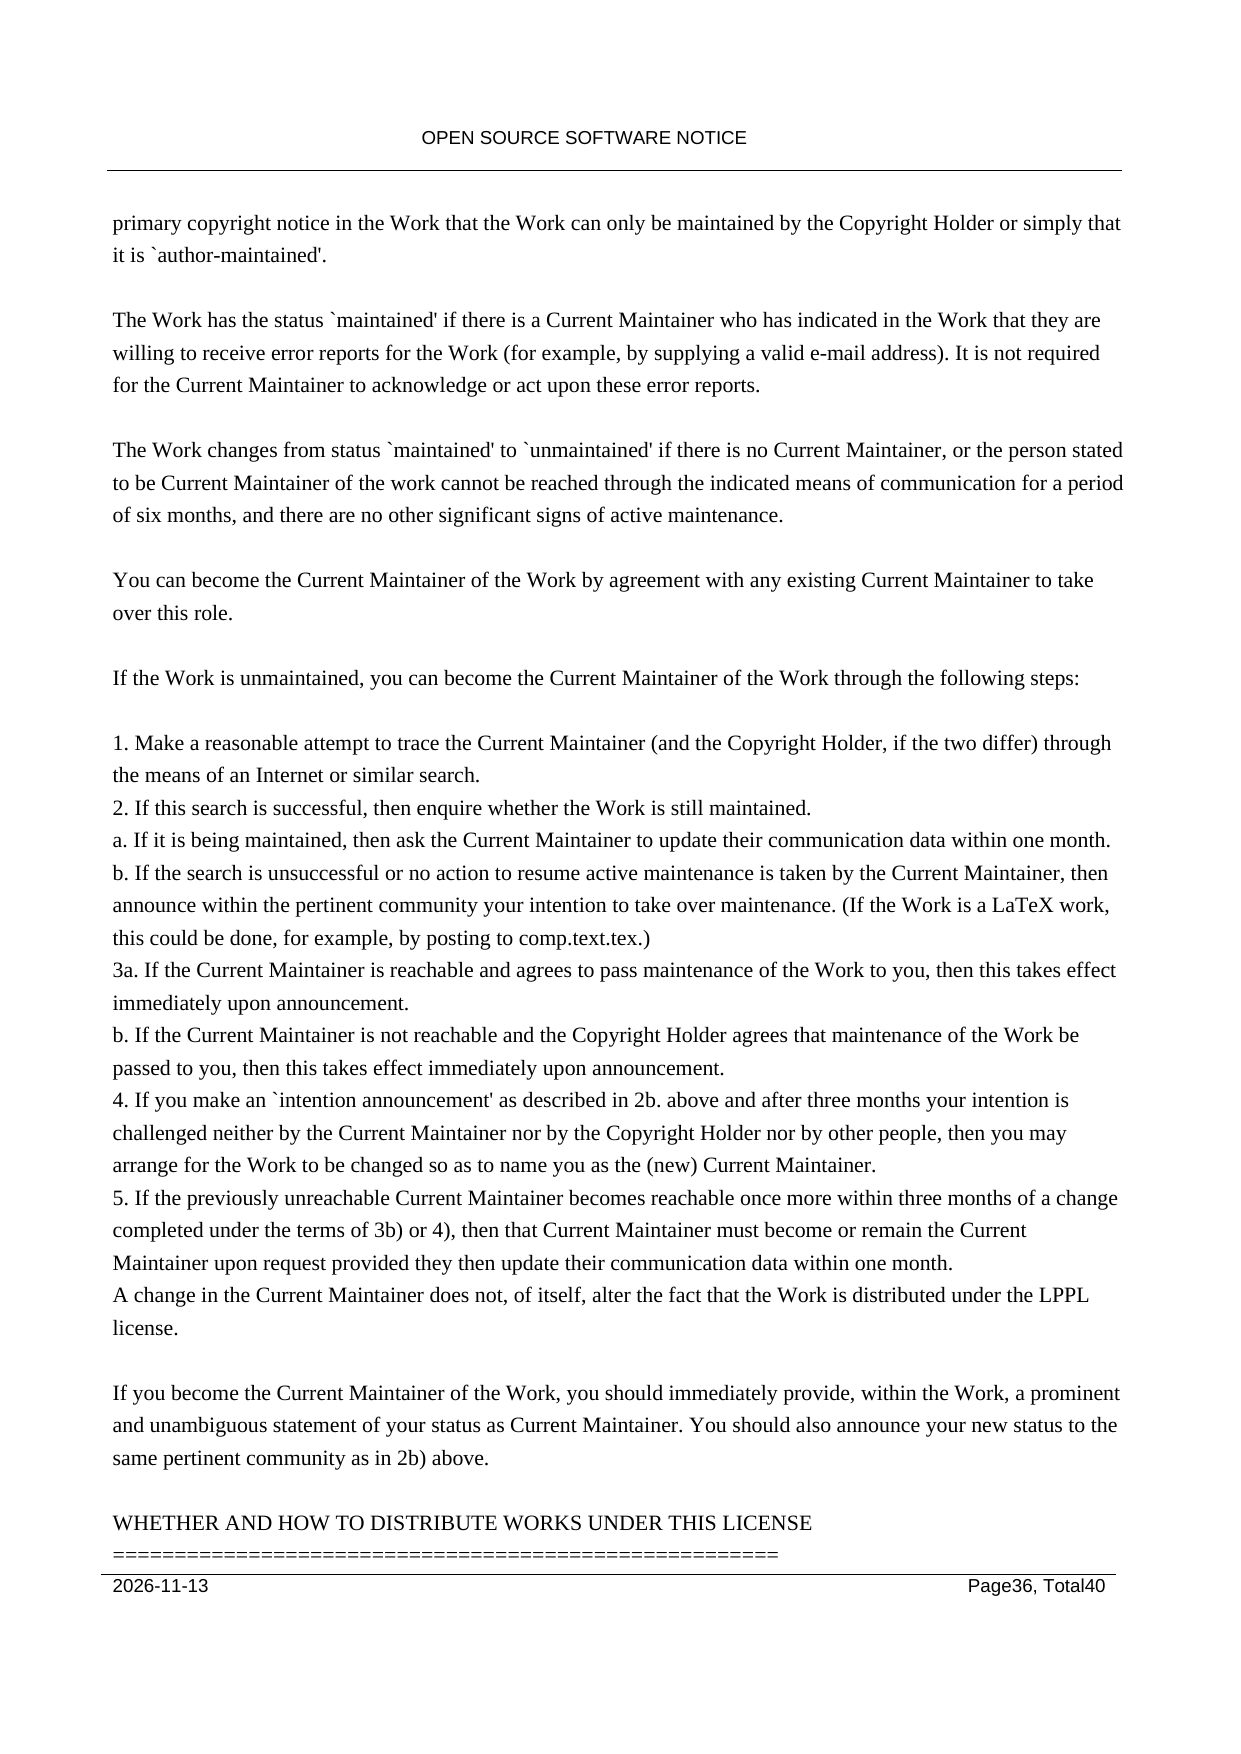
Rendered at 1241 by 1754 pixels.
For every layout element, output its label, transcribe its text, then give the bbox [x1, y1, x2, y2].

text 4. If you make an `intention announcement' as described in 2b. above and after three months your intention is challenged neither by the Current Maintainer nor by the Copyright Holder nor by other people, then you may arrange for the Work to be changed so as to name you as the (new) Current Maintainer. [112, 1084, 1128, 1181]
text If you become the Current Maintainer of the Work, you should immediately provide, within the Work, a prominent and unambiguous statement of your status as Current Maintainer. You should also announce your new status to the same pertinent community as in 2b) above. [112, 1376, 1128, 1474]
text The Work has the status `maintained' if there is a Current Maintainer who has indicated in the Work that they are willing to receive error reports for the Work (for example, by supplying a valid e-mail address). It is not required for the Current Maintainer to acknowledge or act upon these error reports. [112, 304, 1128, 401]
text WHETHER AND HOW TO DISTRIBUTE WORKS UNDER THIS LICENSE [112, 1506, 1128, 1539]
text 3a. If the Current Maintainer is reachable and agrees to pass maintenance of the Work to you, then this takes effect immediately upon announcement. [112, 954, 1128, 1019]
text 5. If the previously unreachable Current Maintainer becomes reachable once more within three months of a change completed under the terms of 3b) or 4), then that Current Maintainer must become or remain the Current Maintainer upon request provided they then update their communication data within one month. [112, 1181, 1128, 1279]
text a. If it is being maintained, then ask the Current Maintainer to update their communication data within one month. [112, 824, 1128, 856]
text A change in the Current Maintainer does not, of itself, alter the fact that the Work is distributed under the LPPL license. [112, 1279, 1128, 1344]
text You can become the Current Maintainer of the Work by agreement with any existing Current Maintainer to take over this role. [112, 564, 1128, 629]
text b. If the search is unsuccessful or no action to resume active maintenance is taken by the Current Maintainer, then announce within the pertinent community your intention to take over maintenance. (If the Work is a LaTeX work, this could be done, for example, by posting to comp.text.tex.) [112, 856, 1128, 954]
text If the Work is unmaintained, you can become the Current Maintainer of the Work through the following steps: [112, 661, 1128, 694]
text ====================================================== [112, 1539, 1128, 1571]
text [112, 206, 1128, 271]
text 1. Make a reasonable attempt to trace the Current Maintainer (and the Copyright Holder, if the two differ) through the means of an Internet or similar search. [112, 726, 1128, 791]
text 2. If this search is successful, then enquire whether the Work is still maintained. [112, 791, 1128, 824]
text b. If the Current Maintainer is not reachable and the Copyright Holder agrees that maintenance of the Work be passed to you, then this takes effect immediately upon announcement. [112, 1019, 1128, 1084]
text The Work changes from status `maintained' to `unmaintained' if there is no Current Maintainer, or the person stated to be Current Maintainer of the work cannot be reached through the indicated means of communication for a period of six months, and there are no other significant signs of active maintenance. [112, 434, 1128, 531]
